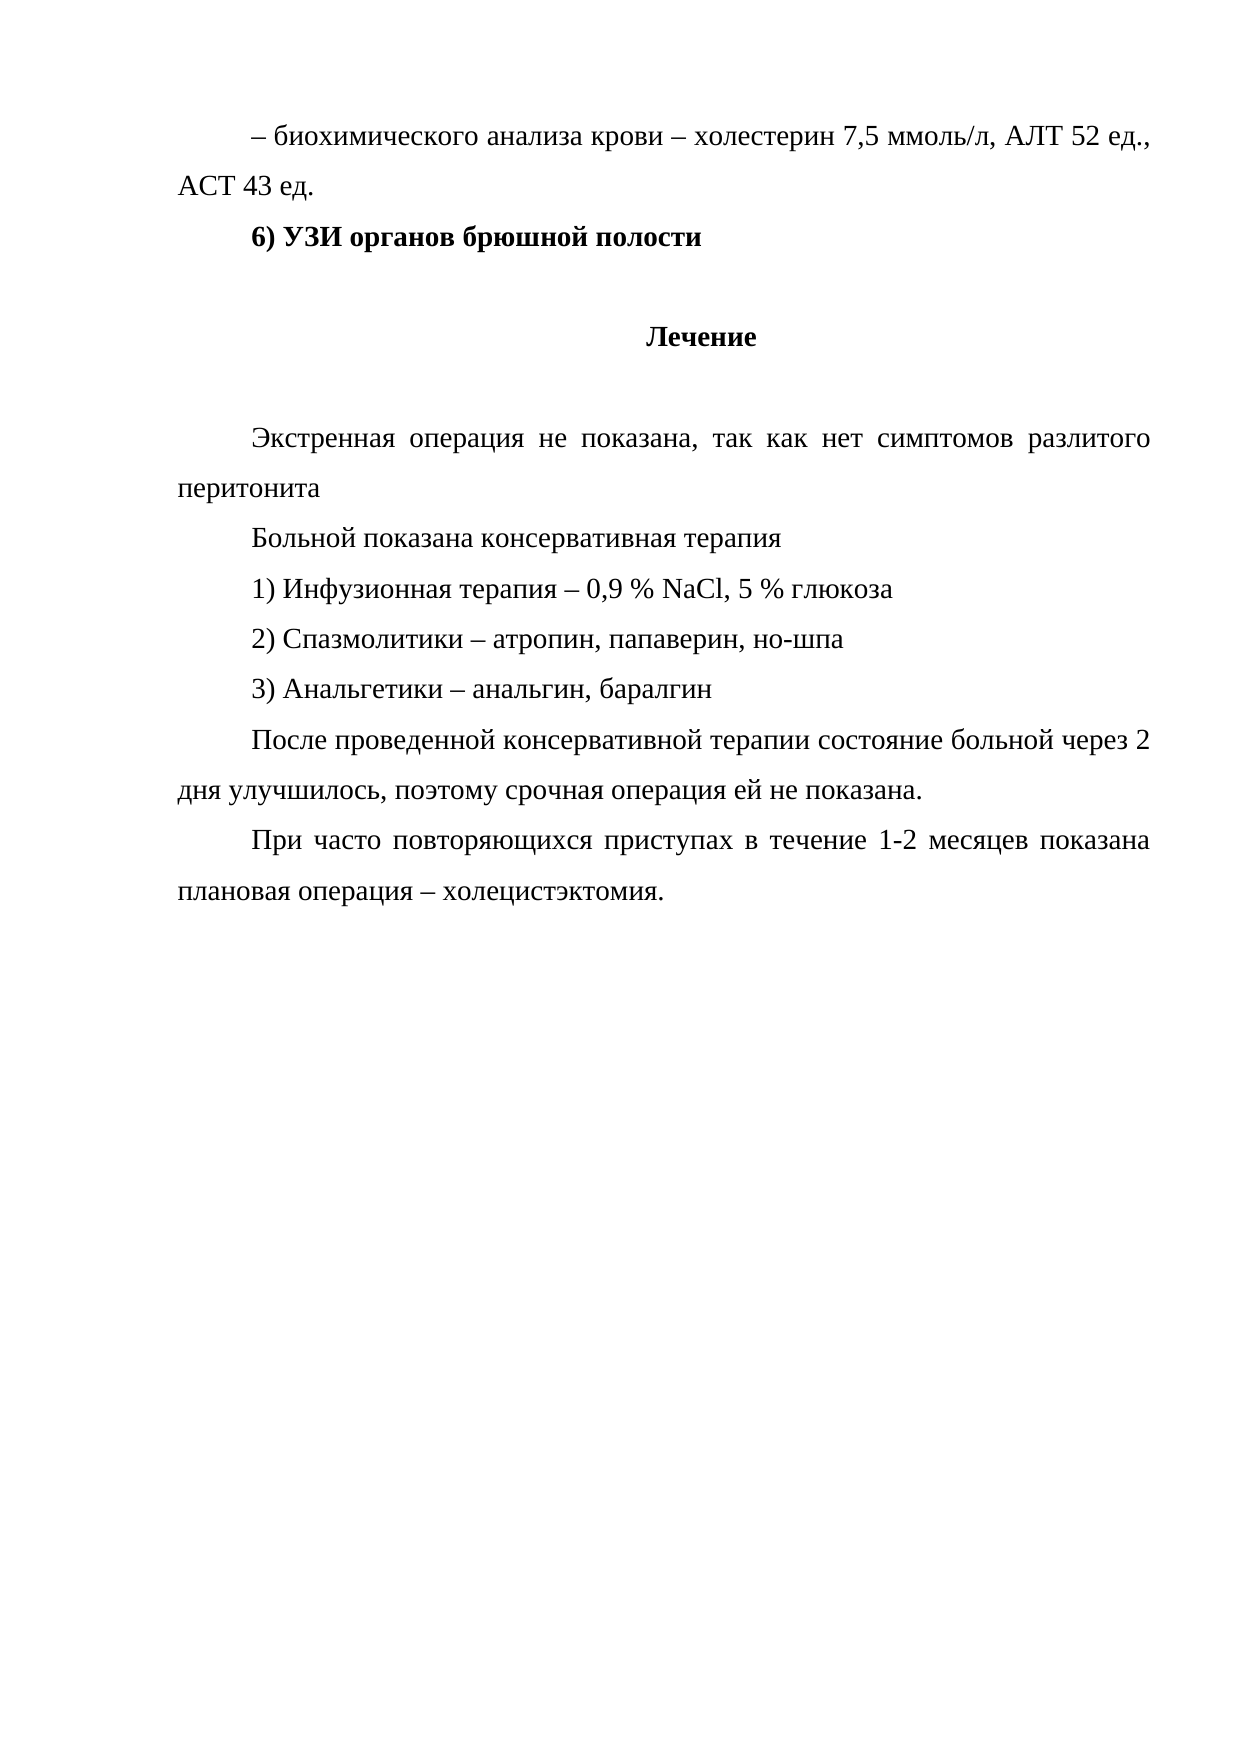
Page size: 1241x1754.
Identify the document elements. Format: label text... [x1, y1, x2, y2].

text 3) Анальгетики – анальгин, баралгин [177, 672, 1152, 705]
text Больной показана консервативная терапия [177, 521, 1152, 554]
text Лечение [177, 319, 1152, 353]
text 1) Инфузионная терапия – 0,9 % NaCl, 5 % глюкоза [177, 571, 1152, 604]
text После проведенной консервативной терапии состояние больной через 2 дня улучшилось, поэтому срочная операция ей не показана. [177, 722, 1152, 806]
text – биохимического анализа крови – холестерин 7,5 ммоль/л, АЛТ 52 ед., АСТ 43 ед. [177, 118, 1152, 202]
text 2) Спазмолитики – атропин, папаверин, но-шпа [177, 621, 1152, 655]
text 6) УЗИ органов брюшной полости [177, 219, 1152, 252]
text Экстренная операция не показана, так как нет симптомов разлитого перитонита [177, 420, 1152, 504]
text При часто повторяющихся приступах в течение 1-2 месяцев показана плановая операция – холецистэктомия. [177, 822, 1152, 906]
